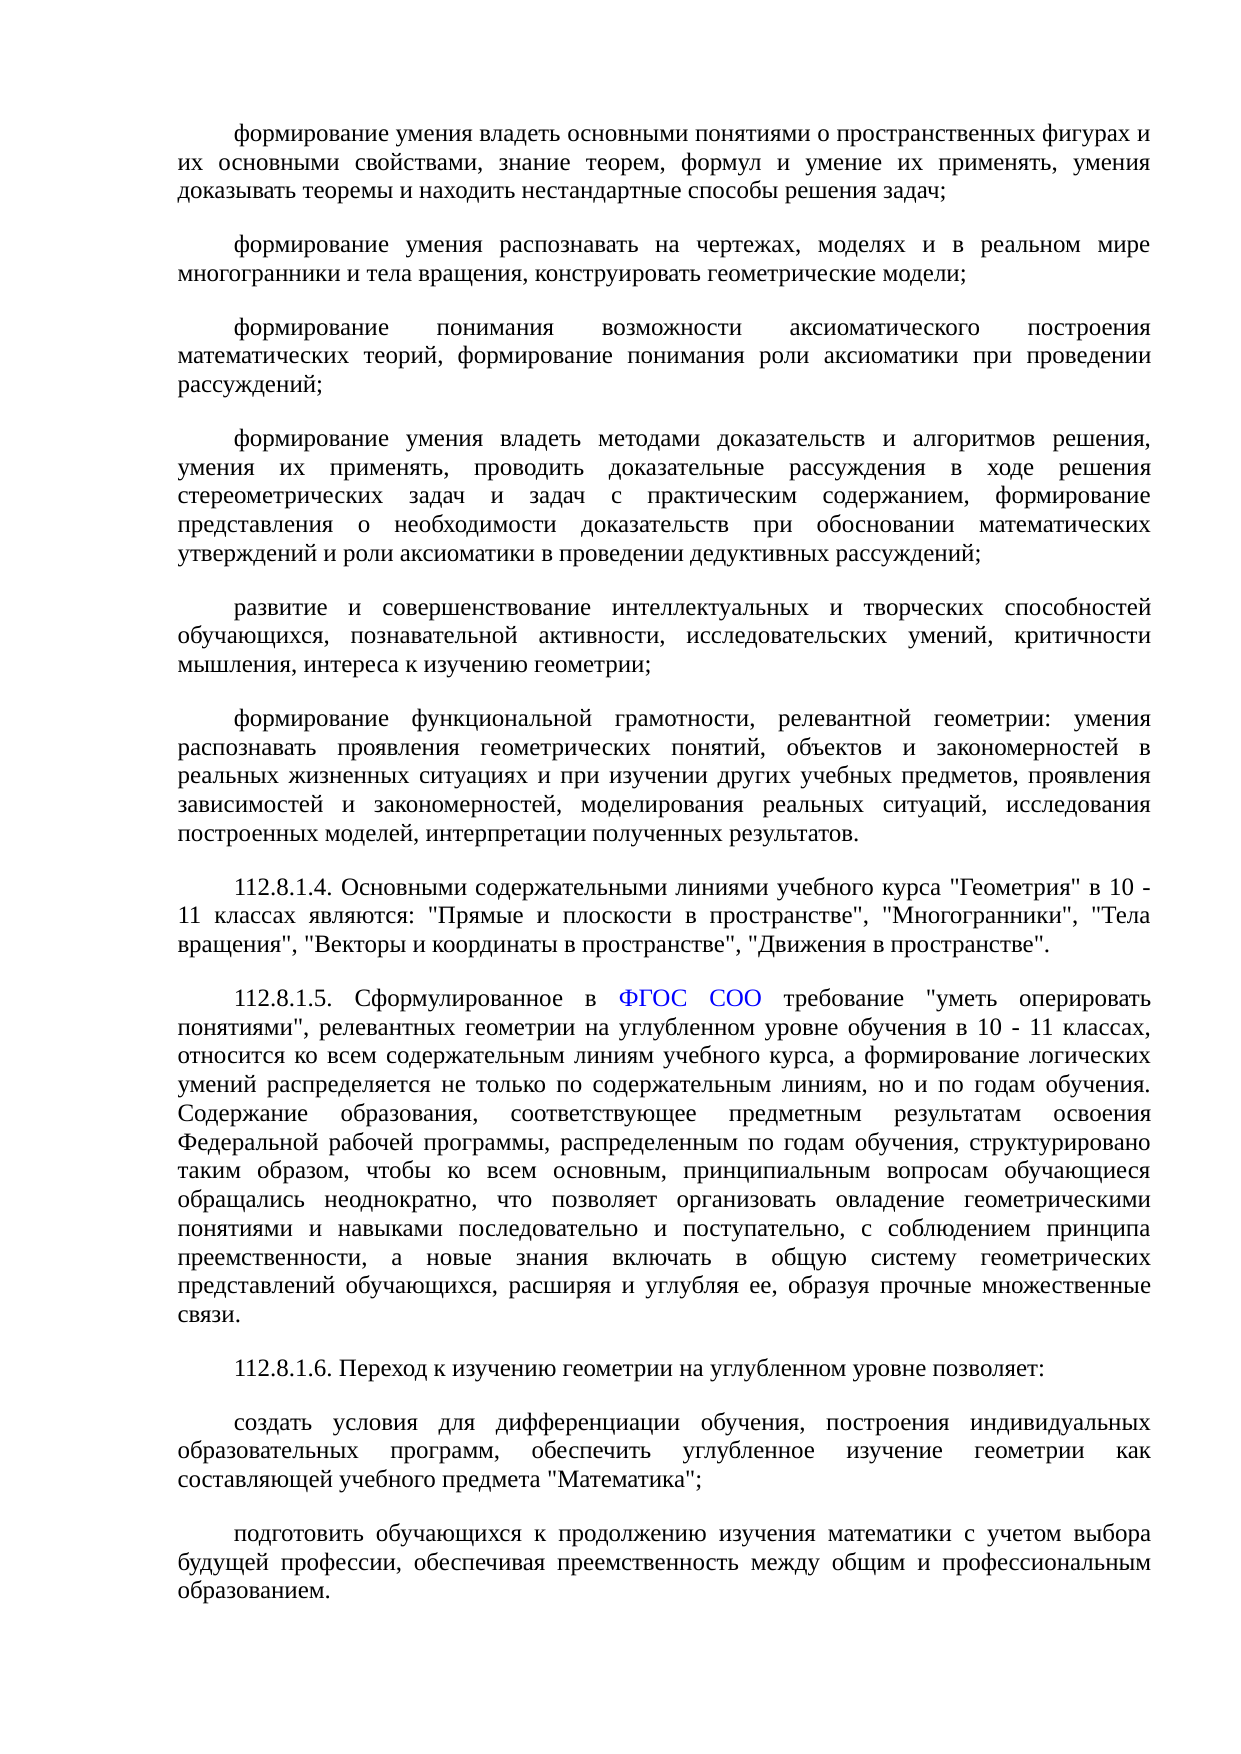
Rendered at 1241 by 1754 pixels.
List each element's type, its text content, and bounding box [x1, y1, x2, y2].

text развитие и совершенствование интеллектуальных и творческих способностей обучающихся, познавательной активности, исследовательских умений, критичности мышления, интереса к изучению геометрии; [177, 592, 1152, 678]
text формирование умения распознавать на чертежах, моделях и в реальном мире многогранники и тела вращения, конструировать геометрические модели; [177, 229, 1152, 287]
text формирование умения владеть методами доказательств и алгоритмов решения, умения их применять, проводить доказательные рассуждения в ходе решения стереометрических задач и задач с практическим содержанием, формирование представления о необходимости доказательств при обосновании математических утверждений и роли аксиоматики в проведении дедуктивных рассуждений; [177, 423, 1152, 567]
text 112.8.1.6. Переход к изучению геометрии на углубленном уровне позволяет: [177, 1353, 1152, 1382]
text формирование понимания возможности аксиоматического построения математических теорий, формирование понимания роли аксиоматики при проведении рассуждений; [177, 312, 1152, 398]
text 112.8.1.5. Сформулированное в ФГОС СОО требование "уметь оперировать понятиями", релевантных геометрии на углубленном уровне обучения в 10 - 11 классах, относится ко всем содержательным линиям учебного курса, а формирование логических умений распределяется не только по содержательным линиям, но и по годам обучения. Содержание образования, соответствующее предметным результатам освоения Федеральной рабочей программы, распределенным по годам обучения, структурировано таким образом, чтобы ко всем основным, принципиальным вопросам обучающиеся обращались неоднократно, что позволяет организовать овладение геометрическими понятиями и навыками последовательно и поступательно, с соблюдением принципа преемственности, а новые знания включать в общую систему геометрических представлений обучающихся, расширяя и углубляя ее, образуя прочные множественные связи. [177, 983, 1152, 1328]
text формирование функциональной грамотности, релевантной геометрии: умения распознавать проявления геометрических понятий, объектов и закономерностей в реальных жизненных ситуациях и при изучении других учебных предметов, проявления зависимостей и закономерностей, моделирования реальных ситуаций, исследования построенных моделей, интерпретации полученных результатов. [177, 703, 1152, 847]
text формирование умения владеть основными понятиями о пространственных фигурах и их основными свойствами, знание теорем, формул и умение их применять, умения доказывать теоремы и находить нестандартные способы решения задач; [177, 118, 1152, 204]
text 112.8.1.4. Основными содержательными линиями учебного курса "Геометрия" в 10 - 11 классах являются: "Прямые и плоскости в пространстве", "Многогранники", "Тела вращения", "Векторы и координаты в пространстве", "Движения в пространстве". [177, 872, 1152, 958]
text создать условия для дифференциации обучения, построения индивидуальных образовательных программ, обеспечить углубленное изучение геометрии как составляющей учебного предмета "Математика"; [177, 1407, 1152, 1493]
text подготовить обучающихся к продолжению изучения математики с учетом выбора будущей профессии, обеспечивая преемственность между общим и профессиональным образованием. [177, 1518, 1152, 1604]
